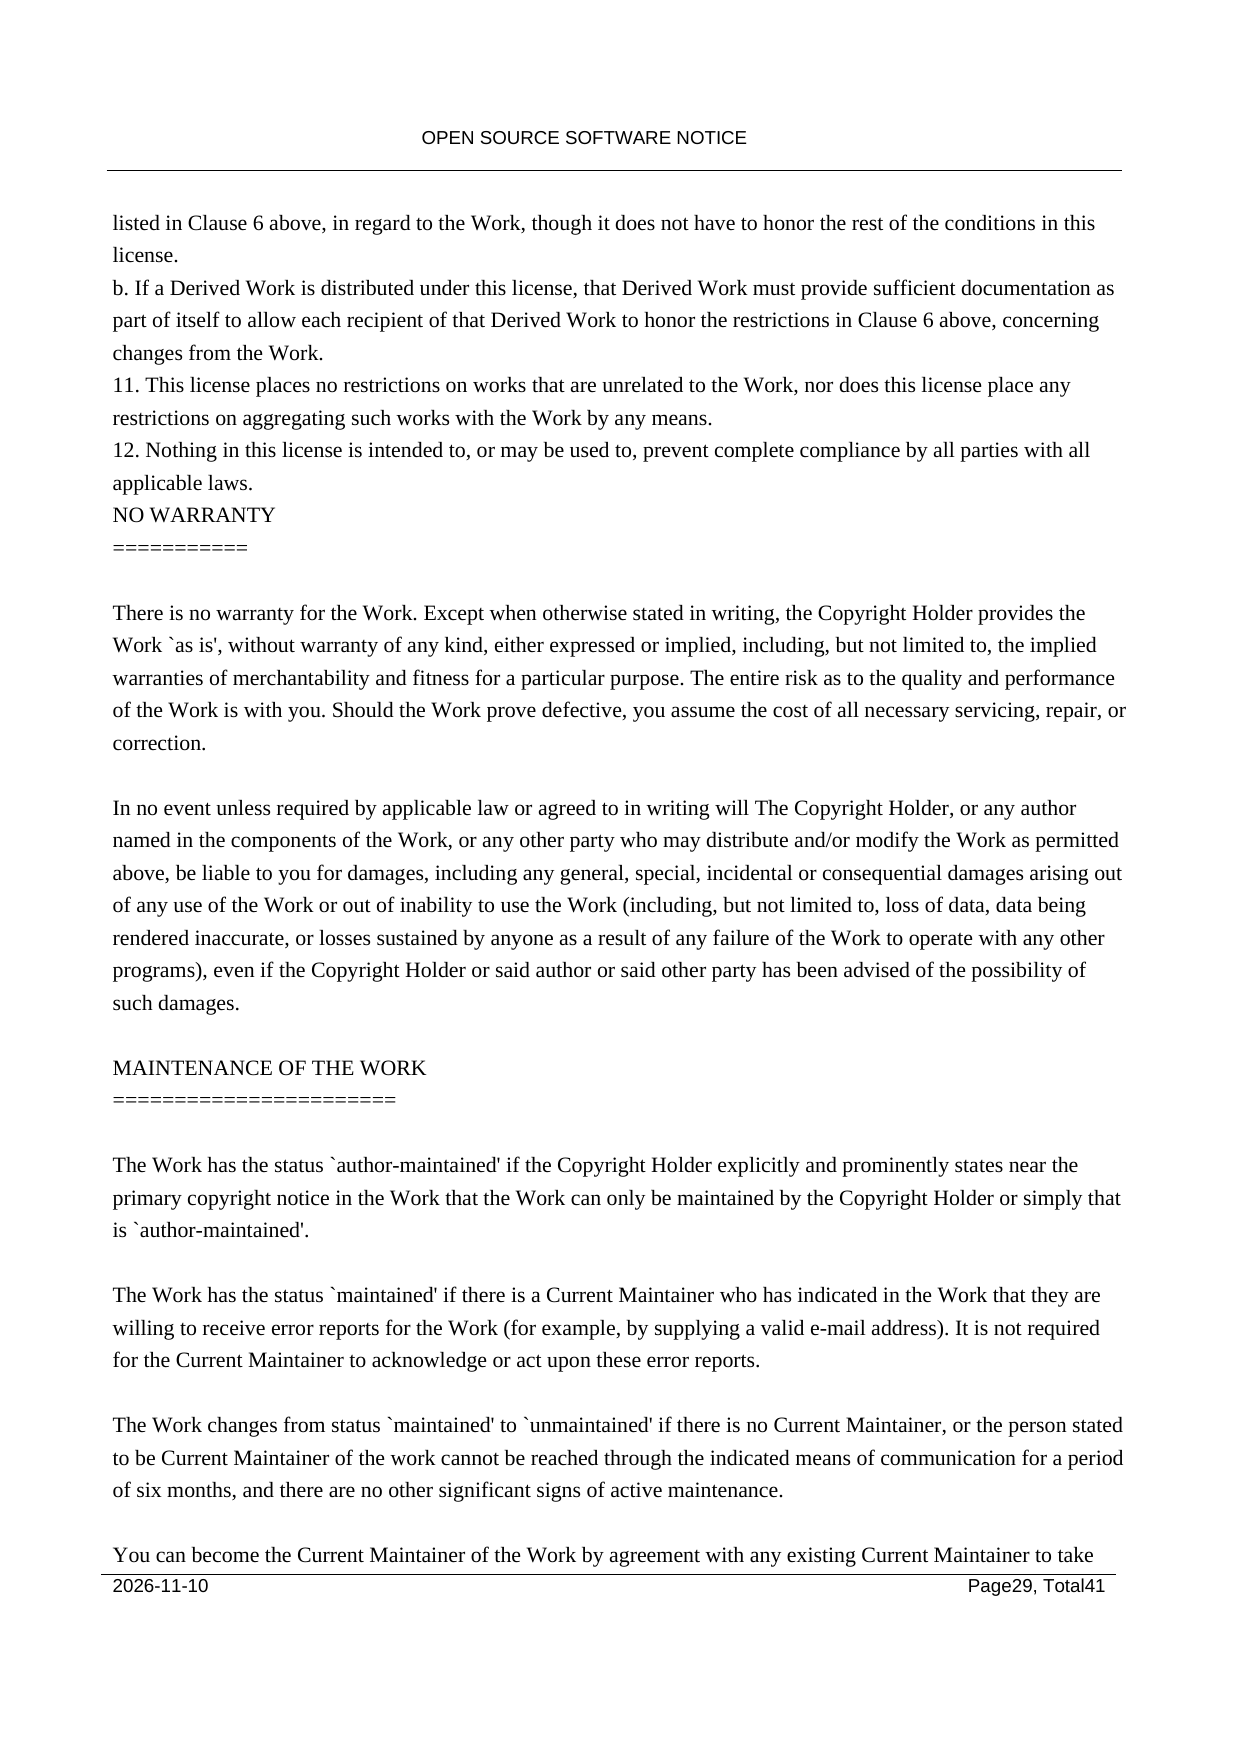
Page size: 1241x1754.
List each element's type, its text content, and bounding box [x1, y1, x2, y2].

text 11. This license places no restrictions on works that are unrelated to the Work, nor does this license place any restrictions on aggregating such works with the Work by any means. [112, 369, 1128, 434]
text NO WARRANTY [112, 499, 1128, 531]
text The Work has the status `author-maintained' if the Copyright Holder explicitly and prominently states near the primary copyright notice in the Work that the Work can only be maintained by the Copyright Holder or simply that is `author-maintained'. [112, 1149, 1128, 1246]
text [112, 206, 1128, 271]
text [112, 1539, 1128, 1571]
text There is no warranty for the Work. Except when otherwise stated in writing, the Copyright Holder provides the Work `as is', without warranty of any kind, either expressed or implied, including, but not limited to, the implied warranties of merchantability and fitness for a particular purpose. The entire risk as to the quality and performance of the Work is with you. Should the Work prove defective, you assume the cost of all necessary servicing, repair, or correction. [112, 596, 1128, 759]
text =========== [112, 531, 1128, 564]
text b. If a Derived Work is distributed under this license, that Derived Work must provide sufficient documentation as part of itself to allow each recipient of that Derived Work to honor the restrictions in Clause 6 above, concerning changes from the Work. [112, 271, 1128, 369]
text In no event unless required by applicable law or agreed to in writing will The Copyright Holder, or any author named in the components of the Work, or any other party who may distribute and/or modify the Work as permitted above, be liable to you for damages, including any general, special, incidental or consequential damages arising out of any use of the Work or out of inability to use the Work (including, but not limited to, loss of data, data being rendered inaccurate, or losses sustained by anyone as a result of any failure of the Work to operate with any other programs), even if the Copyright Holder or said author or said other party has been advised of the possibility of such damages. [112, 791, 1128, 1019]
text ======================= [112, 1084, 1128, 1116]
text The Work has the status `maintained' if there is a Current Maintainer who has indicated in the Work that they are willing to receive error reports for the Work (for example, by supplying a valid e-mail address). It is not required for the Current Maintainer to acknowledge or act upon these error reports. [112, 1279, 1128, 1376]
text 12. Nothing in this license is intended to, or may be used to, prevent complete compliance by all parties with all applicable laws. [112, 434, 1128, 499]
text The Work changes from status `maintained' to `unmaintained' if there is no Current Maintainer, or the person stated to be Current Maintainer of the work cannot be reached through the indicated means of communication for a period of six months, and there are no other significant signs of active maintenance. [112, 1409, 1128, 1506]
text MAINTENANCE OF THE WORK [112, 1051, 1128, 1084]
